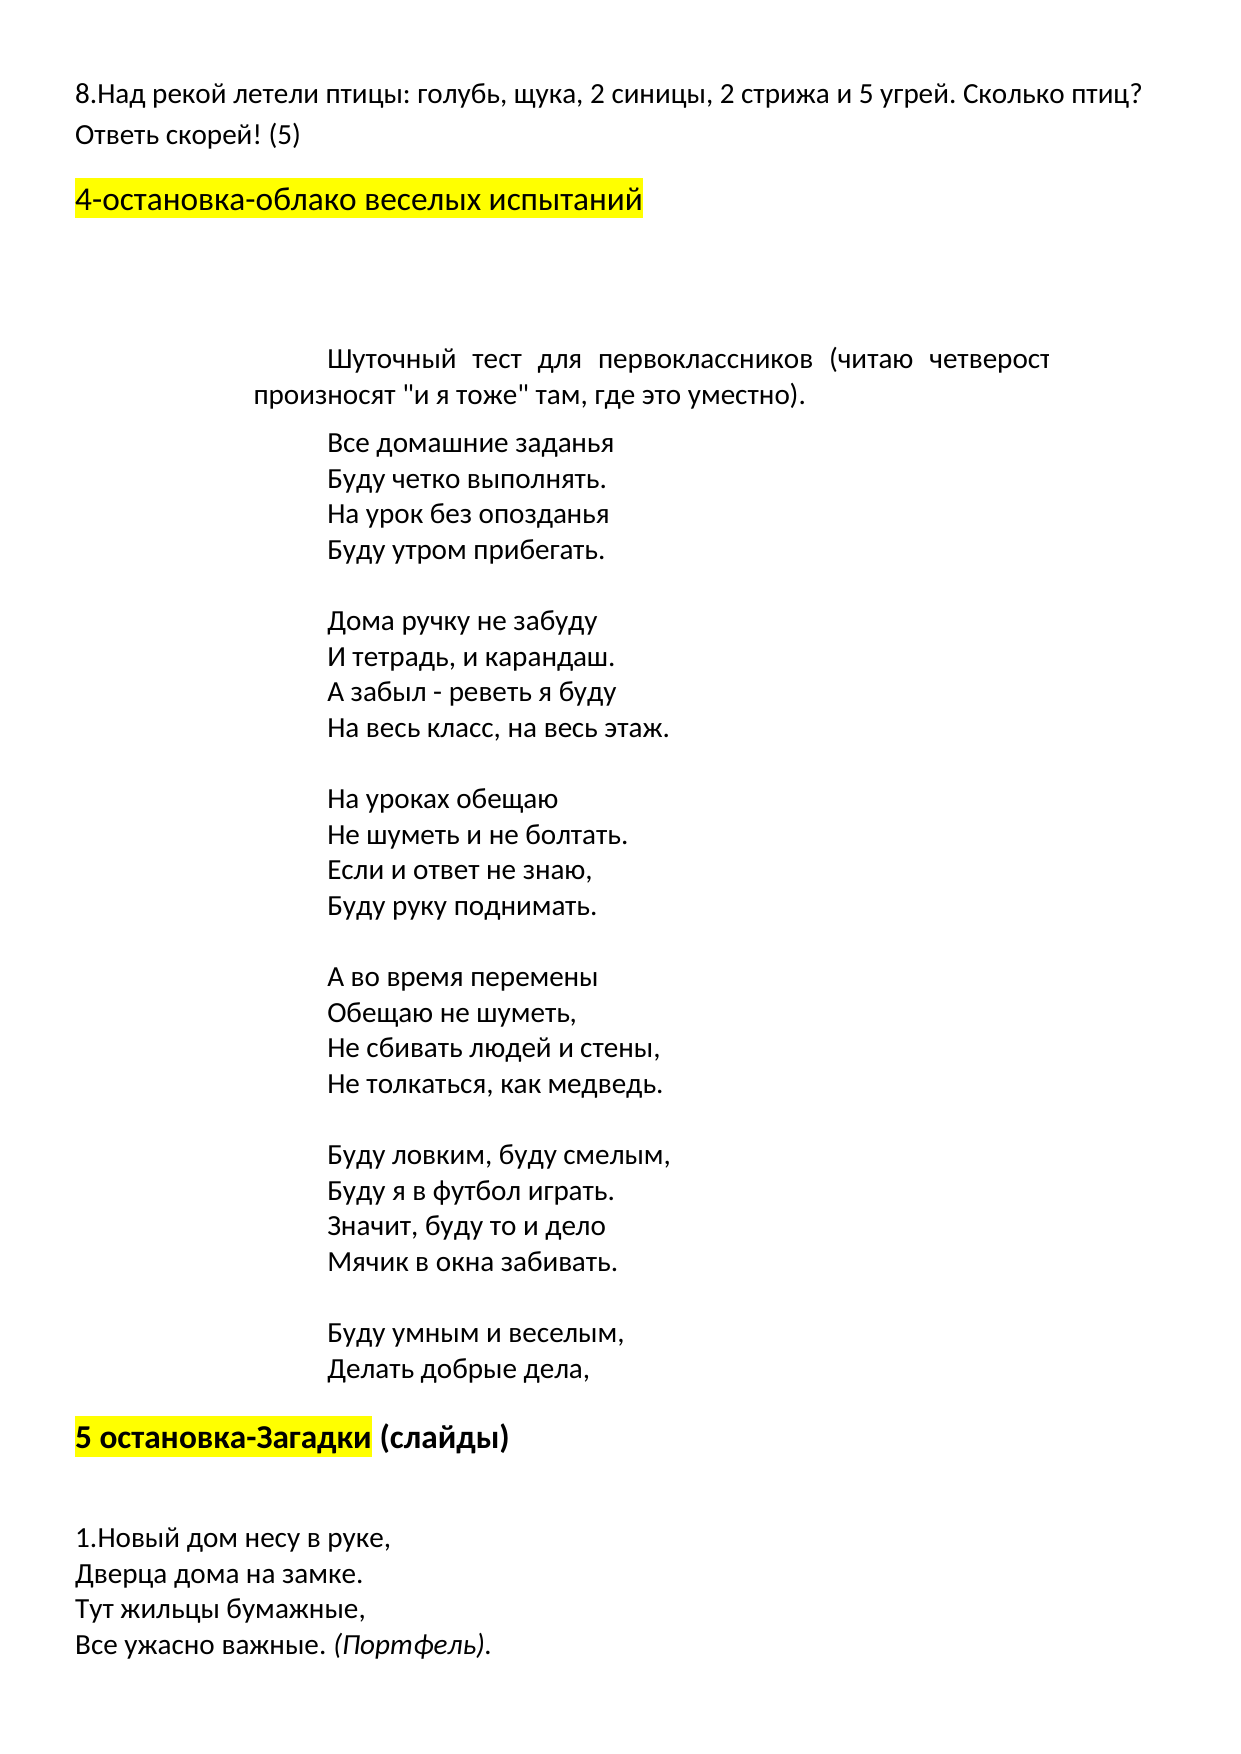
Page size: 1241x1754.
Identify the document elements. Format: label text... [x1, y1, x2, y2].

text Все ужасно важные. (Портфель). [75, 1626, 1181, 1662]
text Тут жильцы бумажные, [75, 1591, 1181, 1626]
text 5 остановка-Загадки (слайды) [372, 1416, 1181, 1457]
text Дверца дома на замке. [75, 1555, 1181, 1591]
text 1.Новый дом несу в руке, [75, 1519, 1181, 1555]
text 4-остановка-облако веселых испытаний [75, 178, 1181, 1391]
text 8.Над рекой летели птицы: голубь, щука, 2 синицы, 2 стрижа и 5 угрей. Сколько птиц? Ответь скорей! (5) [75, 75, 1181, 151]
